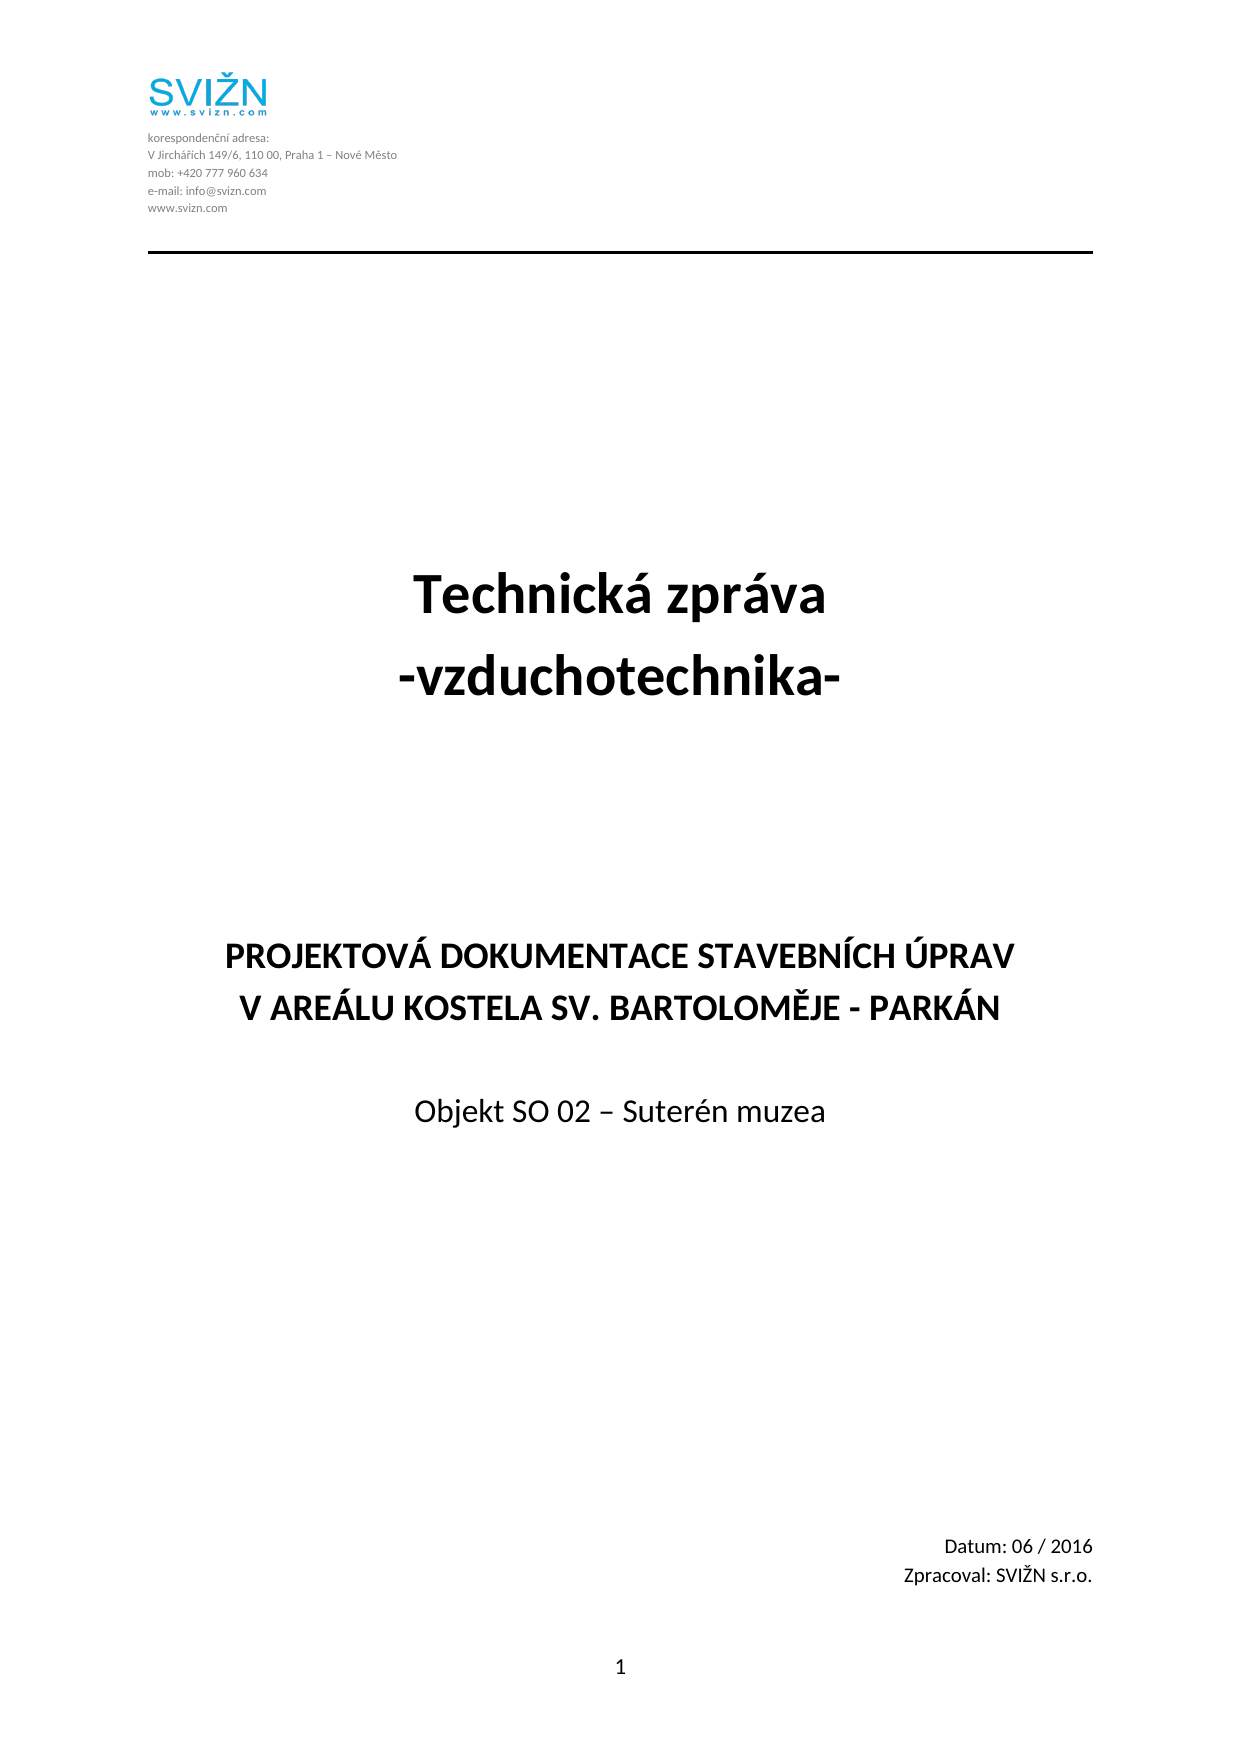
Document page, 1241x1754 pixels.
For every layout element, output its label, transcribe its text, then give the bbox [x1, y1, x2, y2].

list Technická zpráva [148, 557, 1093, 628]
list -vzduchotechnika- [148, 639, 1093, 710]
text PROJEKTOVÁ DOKUMENTACE STAVEBNÍCH ÚPRAV V AREÁLU KOSTELA SV. BARTOLOMĚJE - PARKÁN [148, 932, 1093, 1030]
text Zpracoval: SVIŽN s.r.o. [148, 1563, 1093, 1588]
text Datum: 06 / 2016 [738, 1533, 1093, 1559]
text Objekt SO 02 – Suterén muzea [148, 1090, 1093, 1130]
